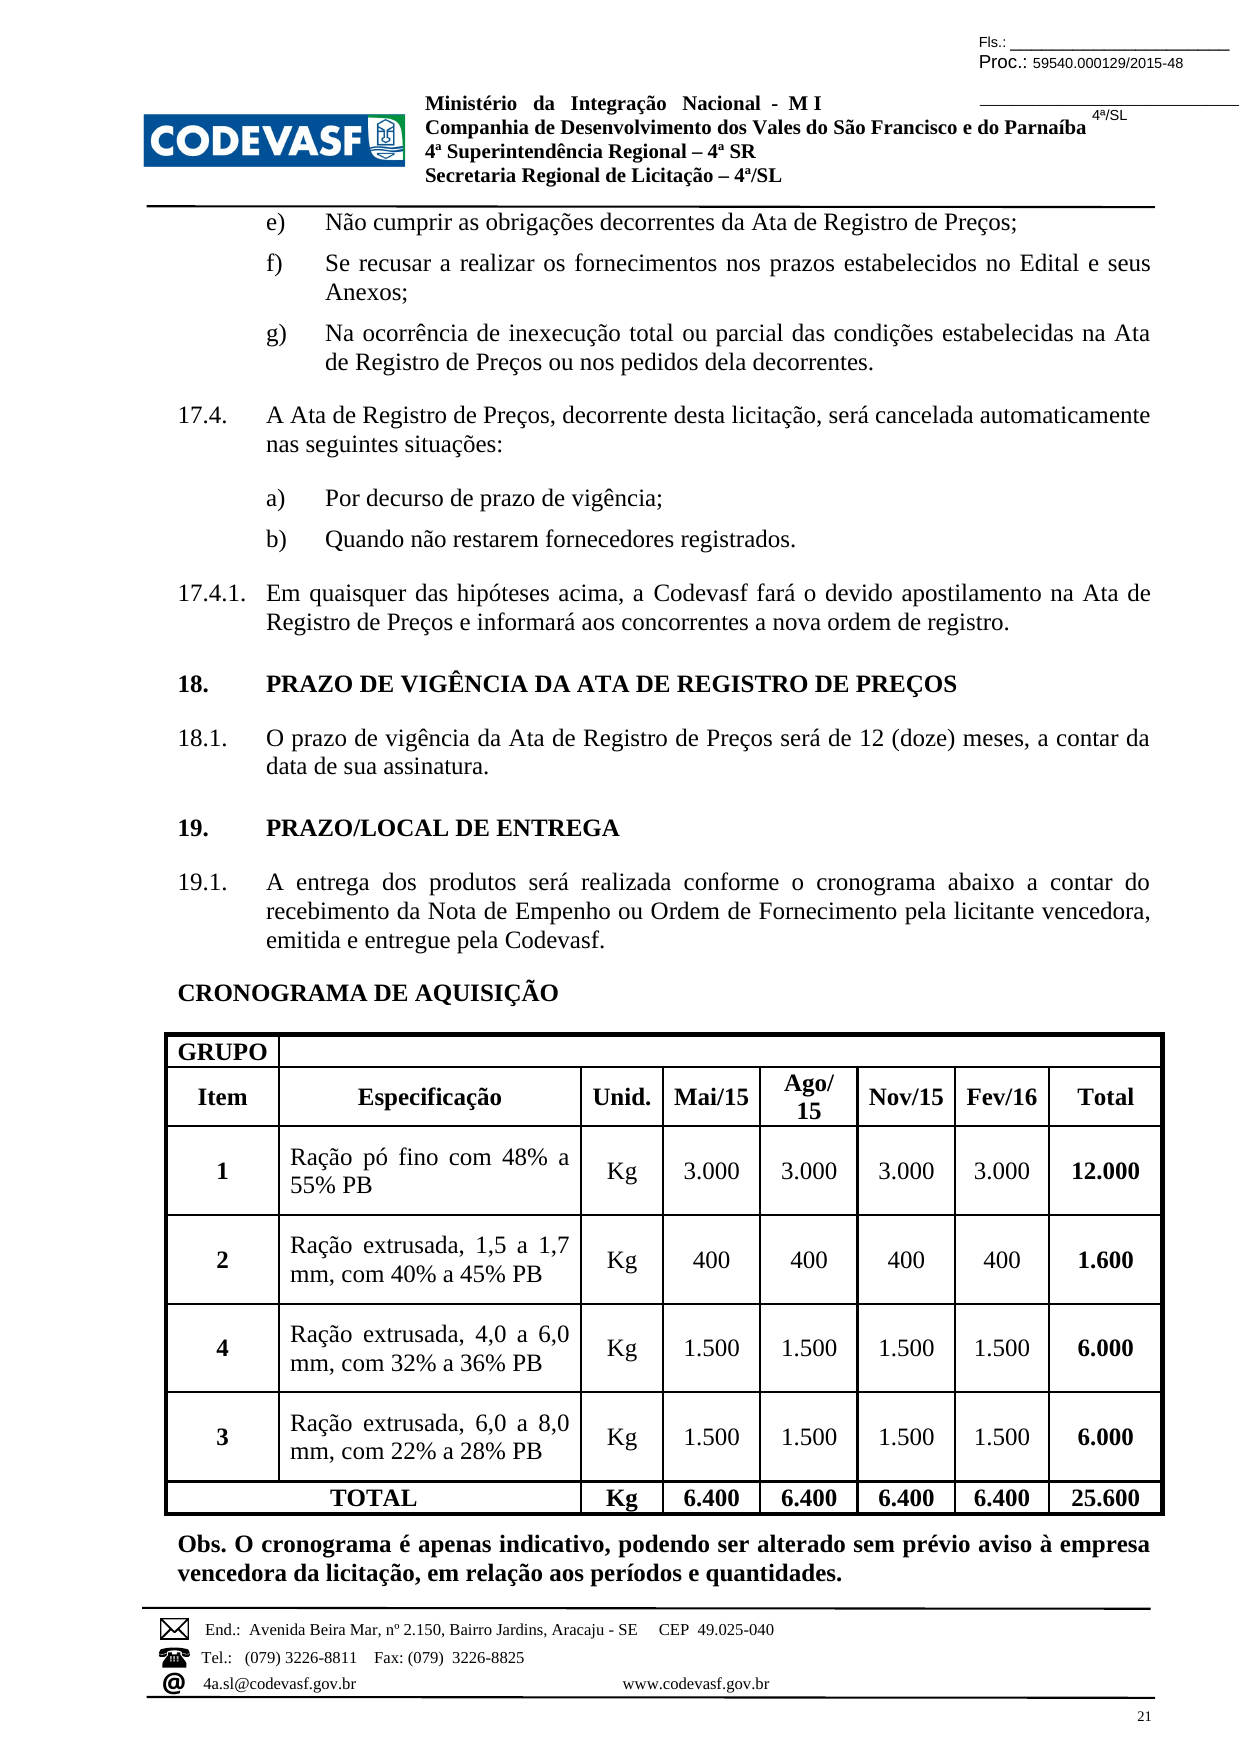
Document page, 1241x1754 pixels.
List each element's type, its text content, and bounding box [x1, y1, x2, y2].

table_cell 400 [859, 1216, 954, 1302]
text a) Por decurso de prazo de vigência; [266, 483, 1152, 512]
table_cell 12.000 [1050, 1127, 1160, 1214]
table_cell Ração extrusada, 4,0 a 6,0 mm, com 32% a 36% PB [280, 1305, 580, 1391]
text b) Quando não restarem fornecedores registrados. [266, 524, 1152, 553]
table_cell 6.400 [761, 1483, 856, 1512]
table_cell 3.000 [664, 1127, 759, 1214]
text 18. PRAZO DE VIGÊNCIA DA ATA DE REGISTRO DE PREÇOS [177, 669, 1152, 698]
table_cell Kg [582, 1127, 662, 1214]
table_cell 6.000 [1050, 1393, 1160, 1480]
table_header [280, 1037, 1160, 1066]
table_cell Kg [582, 1216, 662, 1302]
table_header GRUPO [168, 1037, 278, 1066]
table_cell Ago/15 [761, 1068, 856, 1125]
table_cell 3.000 [859, 1127, 954, 1214]
table_cell 1.500 [664, 1393, 759, 1480]
text 19.1. A entrega dos produtos será realizada conforme o cronograma abaixo a contar do recebimento da Nota de Empenho ou Ordem de Fornecimento pela licitante vencedora, emitida e entregue pela Codevasf. [177, 867, 1152, 953]
table_cell Kg [582, 1483, 662, 1512]
table_cell Unid. [582, 1068, 662, 1125]
table_cell 1 [168, 1127, 278, 1214]
table_cell 1.500 [859, 1305, 954, 1391]
table_cell 1.500 [761, 1305, 856, 1391]
table_cell Especificação [280, 1068, 580, 1125]
table_cell Item [168, 1068, 278, 1125]
table_cell 3.000 [761, 1127, 856, 1214]
text f) Se recusar a realizar os fornecimentos nos prazos estabelecidos no Edital e seus Anexos; [266, 248, 1152, 306]
text 17.4. A Ata de Registro de Preços, decorrente desta licitação, será cancelada automaticamente nas seguintes situações: [177, 401, 1152, 458]
table_cell 1.500 [664, 1305, 759, 1391]
table_cell Ração pó fino com 48% a 55% PB [280, 1127, 580, 1214]
table_cell 6.000 [1050, 1305, 1160, 1391]
text Obs. O cronograma é apenas indicativo, podendo ser alterado sem prévio aviso à empresa vencedora da licitação, em relação aos períodos e quantidades. [177, 1529, 1152, 1586]
table_cell 25.600 [1050, 1483, 1160, 1512]
text 19. PRAZO/LOCAL DE ENTREGA [177, 813, 1152, 842]
table_cell 6.400 [956, 1483, 1048, 1512]
table_cell 400 [956, 1216, 1048, 1302]
table_cell 3 [168, 1393, 278, 1480]
table_cell 2 [168, 1216, 278, 1302]
table_cell 1.500 [956, 1305, 1048, 1391]
text CRONOGRAMA DE AQUISIÇÃO [177, 978, 1152, 1007]
table_cell Fev/16 [956, 1068, 1048, 1125]
picture [143, 114, 406, 167]
table_cell 6.400 [859, 1483, 954, 1512]
table_cell 400 [664, 1216, 759, 1302]
table_cell 1.500 [859, 1393, 954, 1480]
table_cell Kg [582, 1393, 662, 1480]
table_cell Total [1050, 1068, 1160, 1125]
table_cell 3.000 [956, 1127, 1048, 1214]
table_cell Ração extrusada, 6,0 a 8,0 mm, com 22% a 28% PB [280, 1393, 580, 1480]
table_cell 6.400 [664, 1483, 759, 1512]
table_cell Nov/15 [859, 1068, 954, 1125]
table_cell 4 [168, 1305, 278, 1391]
table_cell Ração extrusada, 1,5 a 1,7 mm, com 40% a 45% PB [280, 1216, 580, 1302]
table_cell TOTAL [168, 1483, 580, 1512]
text 18.1. O prazo de vigência da Ata de Registro de Preços será de 12 (doze) meses, a contar da data de sua assinatura. [177, 723, 1152, 780]
table_cell Kg [582, 1305, 662, 1391]
table_cell 1.500 [956, 1393, 1048, 1480]
table_cell 400 [761, 1216, 856, 1302]
text e) Não cumprir as obrigações decorrentes da Ata de Registro de Preços; [266, 207, 1152, 236]
table_cell 1.500 [761, 1393, 856, 1480]
text 17.4.1. Em quaisquer das hipóteses acima, a Codevasf fará o devido apostilamento na Ata de Registro de Preços e informará aos concorrentes a nova ordem de registro. [177, 578, 1152, 636]
table_cell 1.600 [1050, 1216, 1160, 1302]
text g) Na ocorrência de inexecução total ou parcial das condições estabelecidas na Ata de Registro de Preços ou nos pedidos dela decorrentes. [266, 318, 1152, 376]
table_cell Mai/15 [664, 1068, 759, 1125]
